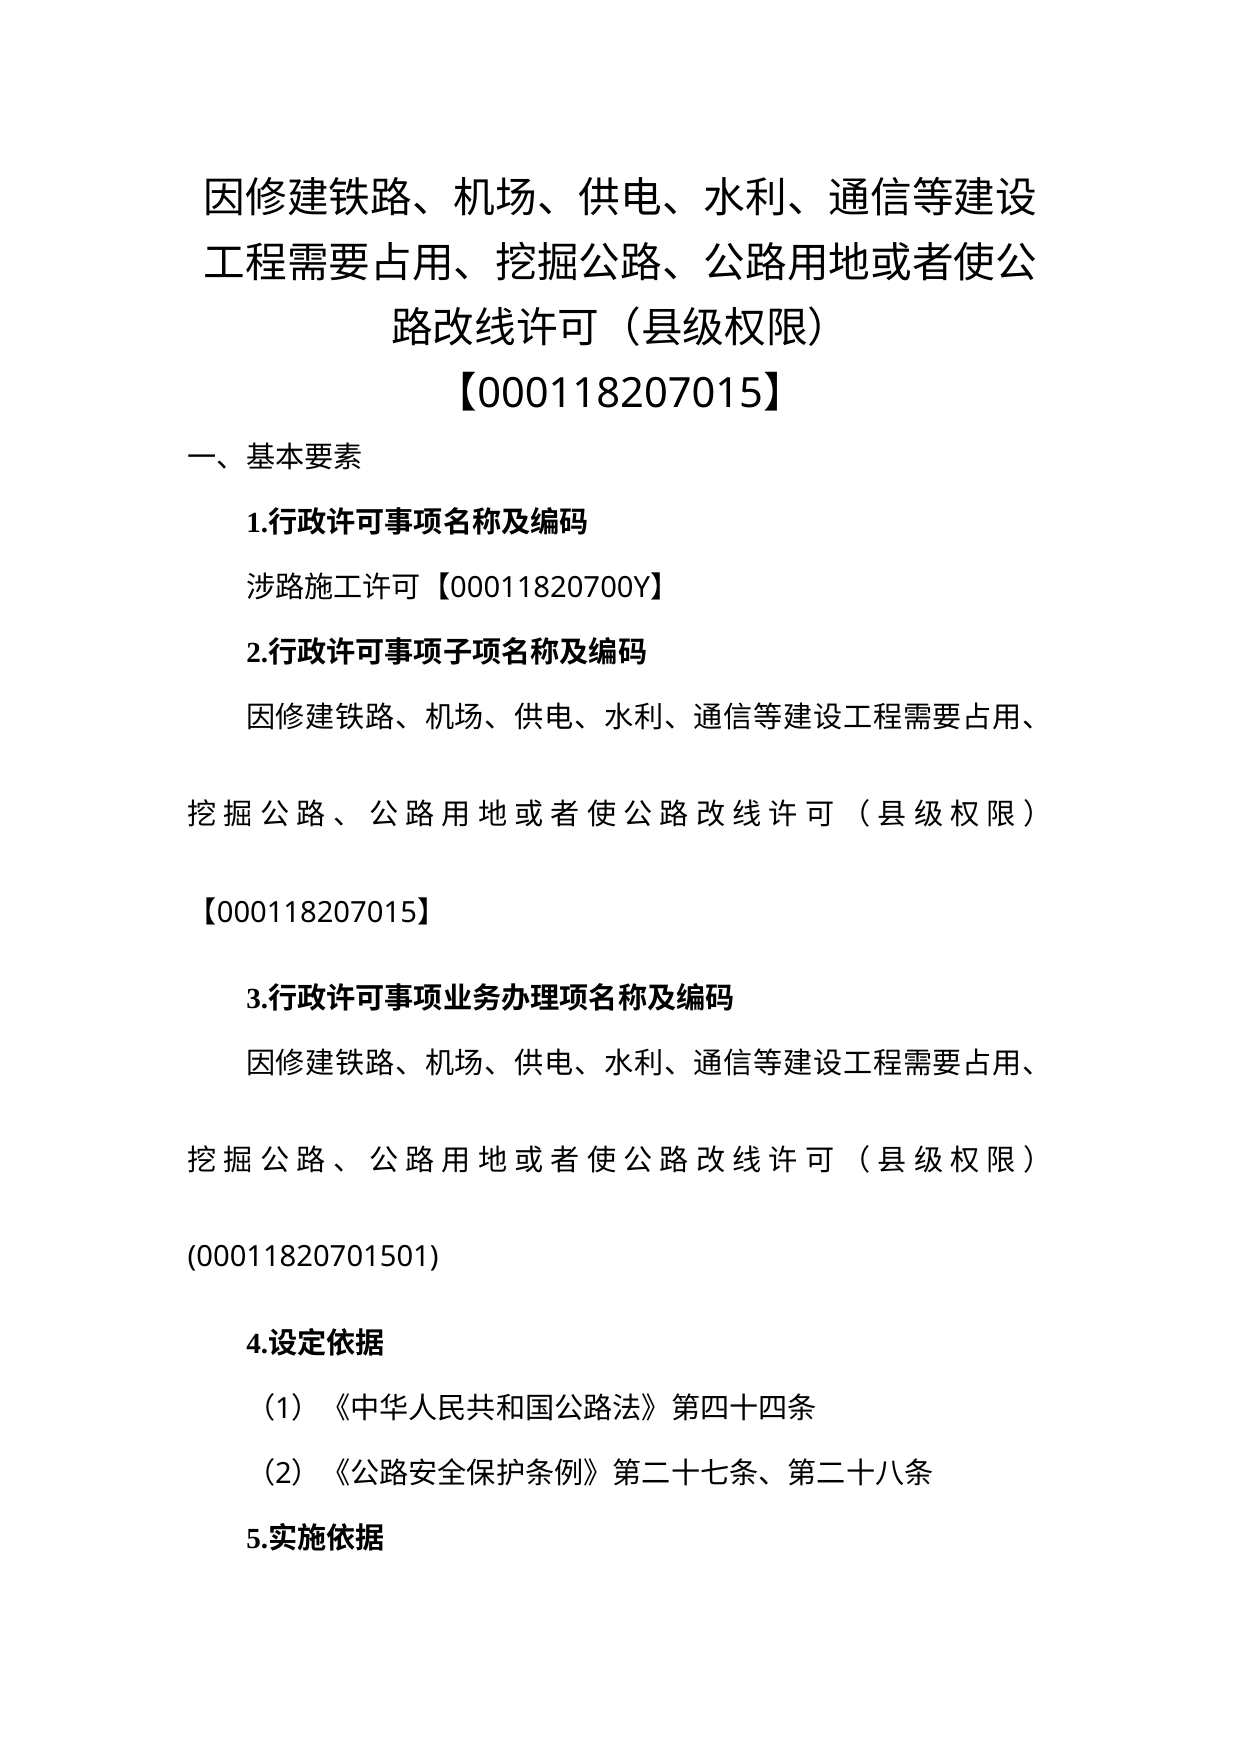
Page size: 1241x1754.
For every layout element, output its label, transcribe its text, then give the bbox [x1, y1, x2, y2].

text 因修建铁路、机场、供电、水利、通信等建设工程需要占用、挖掘公路、公路用地或者使公路改线许可（县级权限）(00011820701501) [187, 1028, 1053, 1288]
text 1.行政许可事项名称及编码 [187, 487, 1053, 552]
text 【000118207015】 [187, 357, 1053, 422]
text 一、基本要素 [187, 422, 1053, 487]
text 因修建铁路、机场、供电、水利、通信等建设工程需要占用、挖掘公路、公路用地或者使公路改线许可（县级权限）【000118207015】 [187, 682, 1053, 942]
text 5.实施依据 [187, 1503, 1053, 1568]
text 因修建铁路、机场、供电、水利、通信等建设工程需要占用、挖掘公路、公路用地或者使公路改线许可（县级权限） [187, 162, 1053, 357]
text 3.行政许可事项业务办理项名称及编码 [187, 963, 1053, 1028]
text （1）《中华人民共和国公路法》第四十四条 [187, 1373, 1053, 1438]
text 2.行政许可事项子项名称及编码 [187, 617, 1053, 682]
text 涉路施工许可【00011820700Y】 [187, 552, 1053, 617]
text （2）《公路安全保护条例》第二十七条、第二十八条 [187, 1438, 1053, 1503]
text 4.设定依据 [187, 1308, 1053, 1373]
